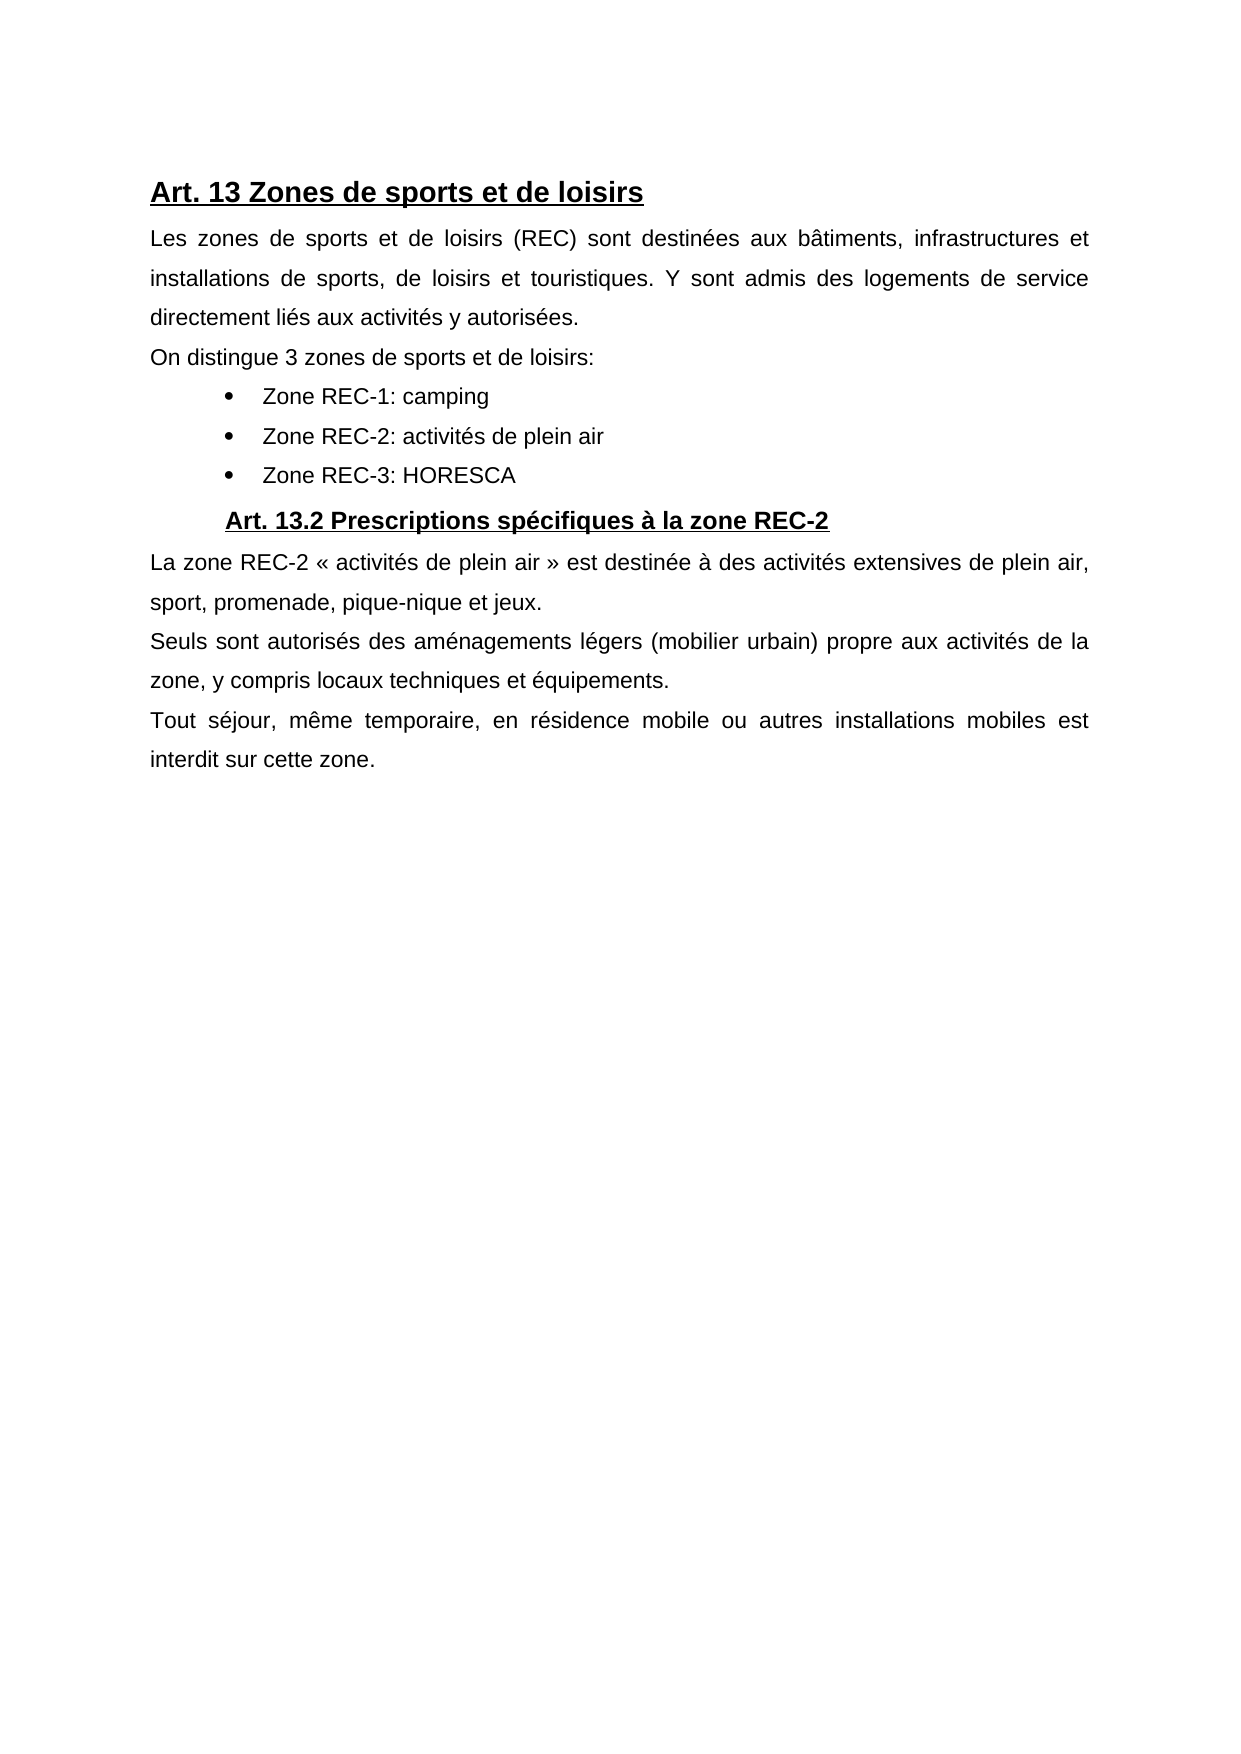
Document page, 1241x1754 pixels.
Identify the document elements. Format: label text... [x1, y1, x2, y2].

text La zone REC-2 « activités de plein air » est destinée à des activités extensives de plein air, sport, promenade, pique-nique et jeux. [150, 549, 1090, 615]
text Les zones de sports et de loisirs (REC) sont destinées aux bâtiments, infrastructures et installations de sports, de loisirs et touristiques. Y sont admis des logements de service directement liés aux activités y autorisées. [150, 225, 1090, 331]
text Tout séjour, même temporaire, en résidence mobile ou autres installations mobiles est interdit sur cette zone. [150, 707, 1090, 773]
subtitle Art. 13.2 Prescriptions spécifiques à la zone REC-2 [225, 506, 1090, 534]
text Seuls sont autorisés des aménagements légers (mobilier urbain) propre aux activités de la zone, y compris locaux techniques et équipements. [150, 628, 1090, 694]
list Zone REC-3: HORESCA [225, 462, 1090, 488]
text On distingue 3 zones de sports et de loisirs: [150, 344, 1090, 370]
list Zone REC-1: camping [225, 383, 1090, 409]
subtitle Art. 13 Zones de sports et de loisirs [150, 175, 1090, 208]
list Zone REC-2: activités de plein air [225, 423, 1090, 449]
